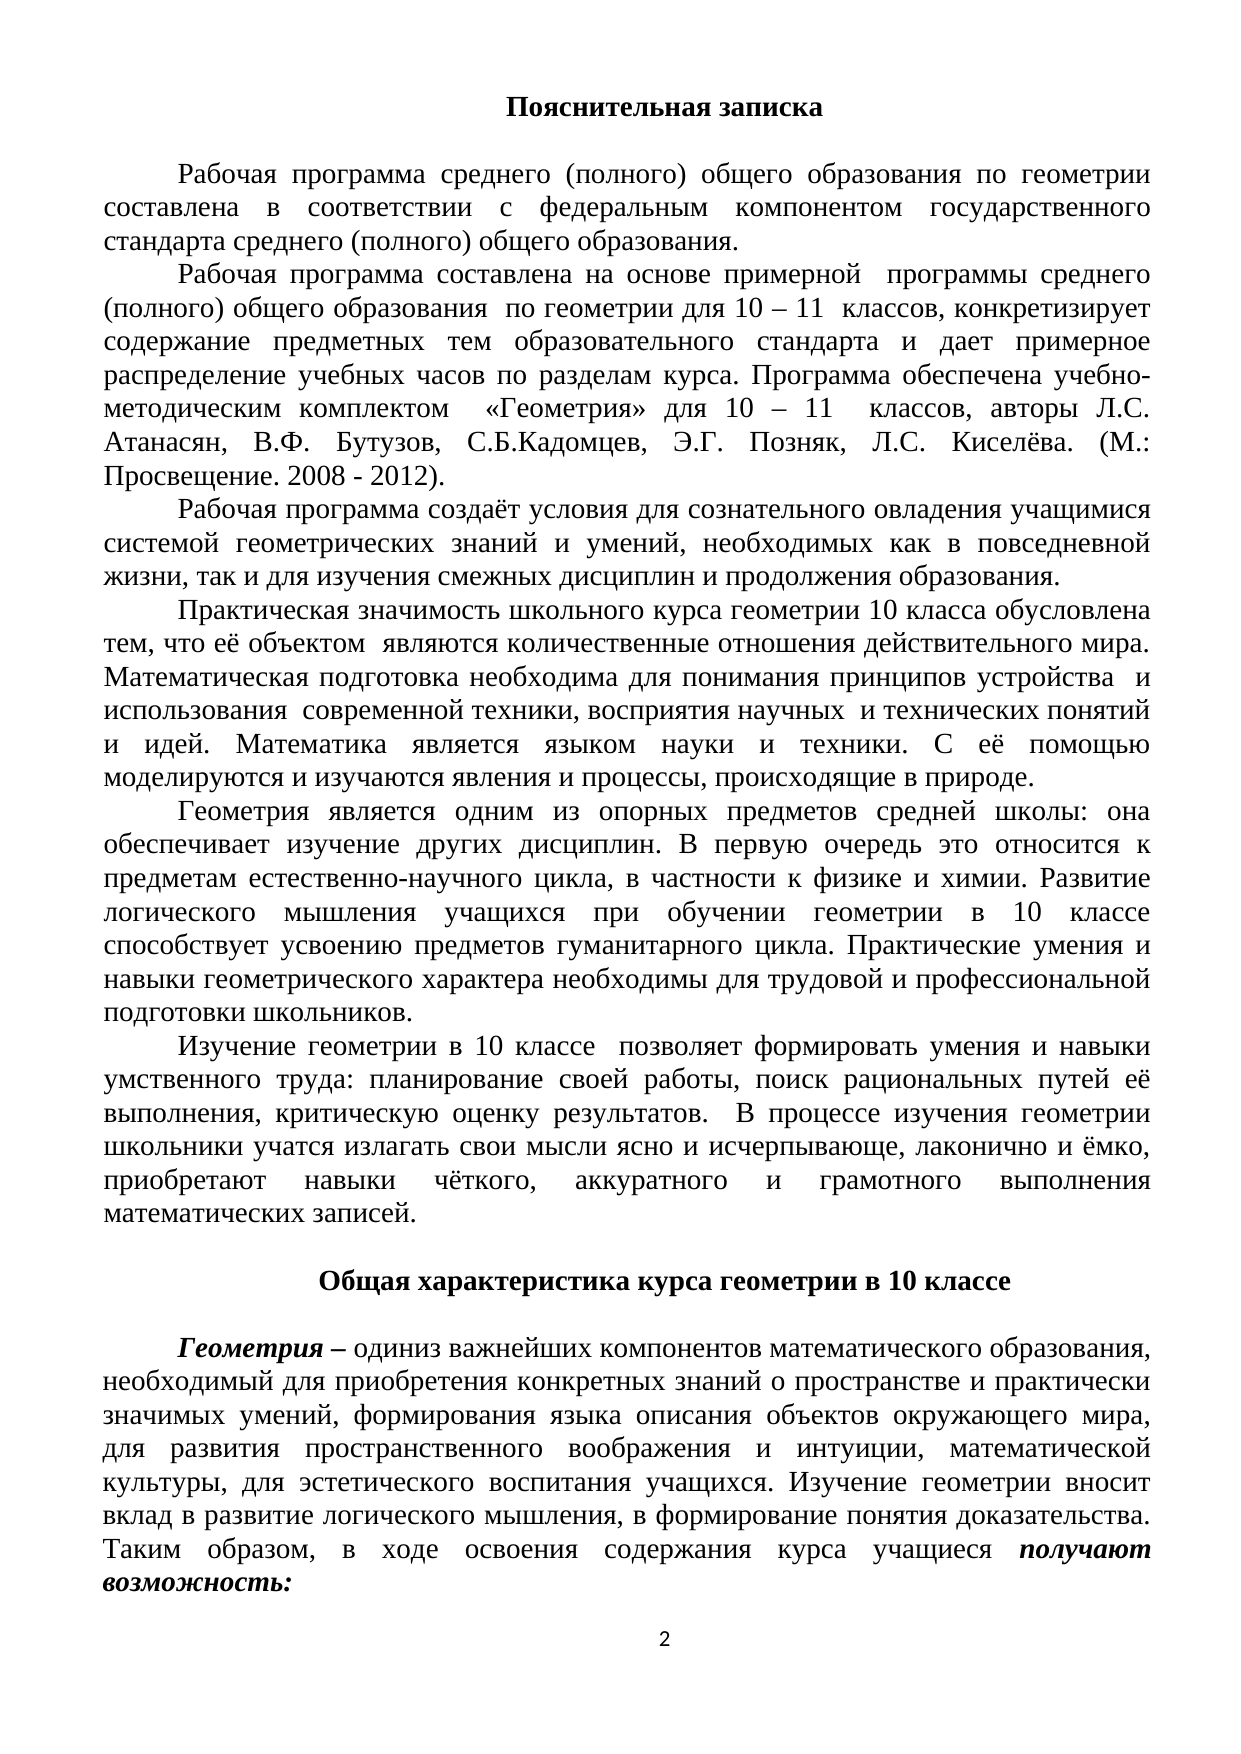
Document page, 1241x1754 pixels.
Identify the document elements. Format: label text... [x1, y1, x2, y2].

text Геометрия – одиниз важнейших компонентов математического образования, необходимый для приобретения конкретных знаний о пространстве и практически значимых умений, формирования языка описания объектов окружающего мира, для развития пространственного воображения и интуиции, математической культуры, для эстетического воспитания учащихся. Изучение геометрии вносит вклад в развитие логического мышления, в формирование понятия доказательства. Таким образом, в ходе освоения содержания курса учащиеся получают возможность: [102, 1330, 1152, 1598]
text Рабочая программа среднего (полного) общего образования по геометрии составлена в соответствии с федеральным компонентом государственного стандарта среднего (полного) общего образования. [103, 156, 1152, 256]
text Изучение геометрии в 10 классе позволяет формировать умения и навыки умственного труда: планирование своей работы, поиск рациональных путей её выполнения, критическую оценку результатов. В процессе изучения геометрии школьники учатся излагать свои мысли ясно и исчерпывающе, лаконично и ёмко, приобретают навыки чёткого, аккуратного и грамотного выполнения математических записей. [103, 1028, 1152, 1229]
text Общая характеристика курса геометрии в 10 классе [103, 1263, 1152, 1296]
text Пояснительная записка [103, 89, 1152, 122]
text Рабочая программа составлена на основе примерной программы среднего (полного) общего образования по геометрии для 10 – 11 классов, конкретизирует содержание предметных тем образовательного стандарта и дает примерное распределение учебных часов по разделам курса. Программа обеспечена учебно-методическим комплектом «Геометрия» для 10 – 11 классов, авторы Л.С. Атанасян, В.Ф. Бутузов, С.Б.Кадомцев, Э.Г. Позняк, Л.С. Киселёва. (М.: Просвещение. 2008 - 2012). [103, 256, 1152, 491]
text Практическая значимость школьного курса геометрии 10 класса обусловлена тем, что её объектом являются количественные отношения действительного мира. Математическая подготовка необходима для понимания принципов устройства и использования современной техники, восприятия научных и технических понятий и идей. Математика является языком науки и техники. С её помощью моделируются и изучаются явления и процессы, происходящие в природе. [103, 592, 1152, 793]
text Геометрия является одним из опорных предметов средней школы: она обеспечивает изучение других дисциплин. В первую очередь это относится к предметам естественно-научного цикла, в частности к физике и химии. Развитие логического мышления учащихся при обучении геометрии в 10 классе способствует усвоению предметов гуманитарного цикла. Практические умения и навыки геометрического характера необходимы для трудовой и профессиональной подготовки школьников. [103, 793, 1152, 1028]
text Рабочая программа создаёт условия для сознательного овладения учащимися системой геометрических знаний и умений, необходимых как в повседневной жизни, так и для изучения смежных дисциплин и продолжения образования. [103, 491, 1152, 592]
